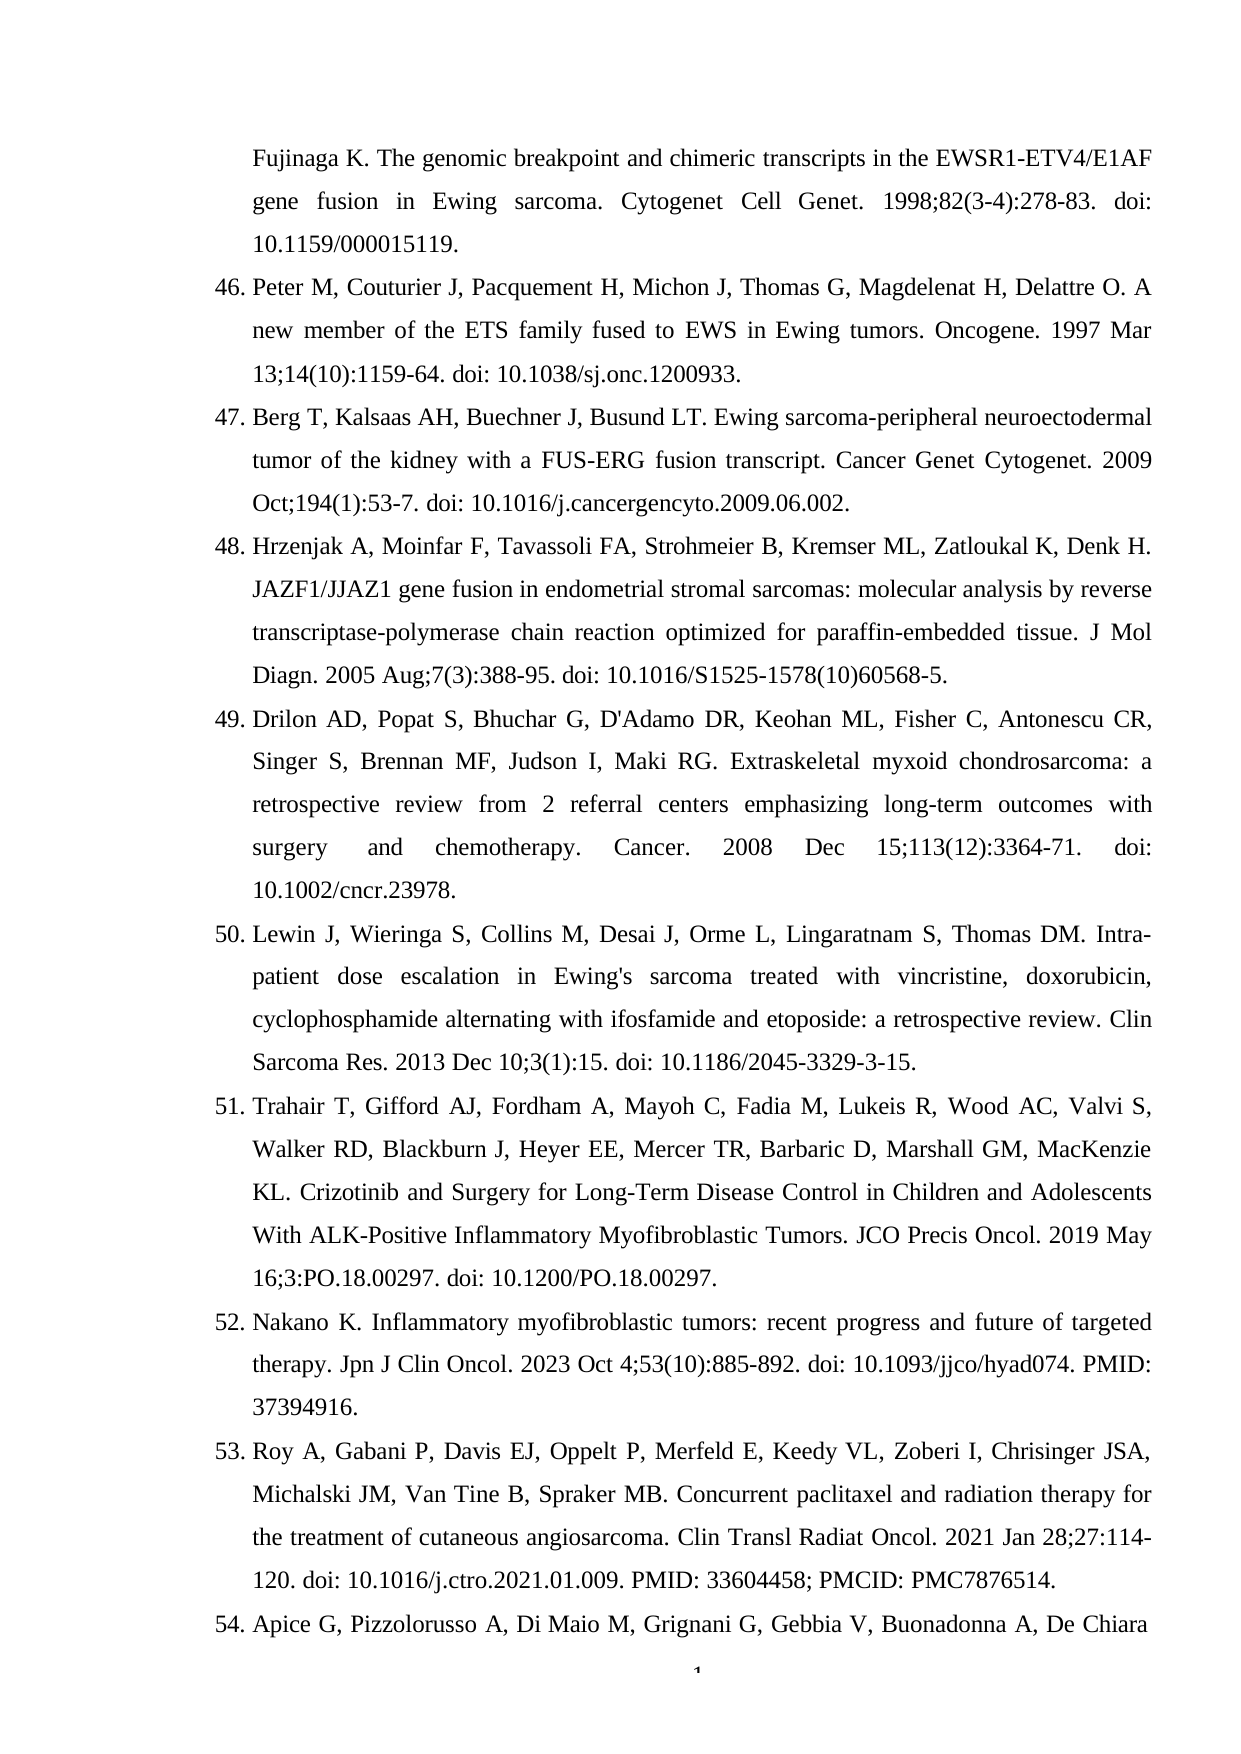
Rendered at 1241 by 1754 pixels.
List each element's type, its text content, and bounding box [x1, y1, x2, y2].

list Nakano K. Inflammatory myofibroblastic tumors: recent progress and future of targeted therapy. Jpn J Clin Oncol. 2023 Oct 4;53(10):885-892. doi: 10.1093/jjco/hyad074. PMID: 37394916. [214, 1307, 1152, 1421]
list Roy A, Gabani P, Davis EJ, Oppelt P, Merfeld E, Keedy VL, Zoberi I, Chrisinger JSA, Michalski JM, Van Tine B, Spraker MB. Concurrent paclitaxel and radiation therapy for the treatment of cutaneous angiosarcoma. Clin Transl Radiat Oncol. 2021 Jan 28;27:114- 120. doi: 10.1016/j.ctro.2021.01.009. PMID: 33604458; PMCID: PMC7876514. [214, 1436, 1152, 1594]
text Fujinaga K. The genomic breakpoint and chimeric transcripts in the EWSR1-ETV4/E1AF gene fusion in Ewing sarcoma. Cytogenet Cell Genet. 1998;82(3-4):278-83. doi: 10.1159/000015119. [252, 143, 1152, 258]
list Lewin J, Wieringa S, Collins M, Desai J, Orme L, Lingaratnam S, Thomas DM. Intra- patient dose escalation in Ewing's sarcoma treated with vincristine, doxorubicin, cyclophosphamide alternating with ifosfamide and etoposide: a retrospective review. Clin Sarcoma Res. 2013 Dec 10;3(1):15. doi: 10.1186/2045-3329-3-15. [214, 919, 1152, 1076]
list Hrzenjak A, Moinfar F, Tavassoli FA, Strohmeier B, Kremser ML, Zatloukal K, Denk H. JAZF1/JJAZ1 gene fusion in endometrial stromal sarcomas: molecular analysis by reverse transcriptase-polymerase chain reaction optimized for paraffin-embedded tissue. J Mol Diagn. 2005 Aug;7(3):388-95. doi: 10.1016/S1525-1578(10)60568-5. [214, 531, 1153, 689]
list Berg T, Kalsaas AH, Buechner J, Busund LT. Ewing sarcoma-peripheral neuroectodermal tumor of the kidney with a FUS-ERG fusion transcript. Cancer Genet Cytogenet. 2009 Oct;194(1):53-7. doi: 10.1016/j.cancergencyto.2009.06.002. [214, 402, 1152, 516]
list Peter M, Couturier J, Pacquement H, Michon J, Thomas G, Magdelenat H, Delattre O. A new member of the ETS family fused to EWS in Ewing tumors. Oncogene. 1997 Mar 13;14(10):1159-64. doi: 10.1038/sj.onc.1200933. [214, 272, 1152, 387]
list Apice G, Pizzolorusso A, Di Maio M, Grignani G, Gebbia V, Buonadonna A, De Chiara [214, 1609, 1163, 1637]
list Drilon AD, Popat S, Bhuchar G, D'Adamo DR, Keohan ML, Fisher C, Antonescu CR, Singer S, Brennan MF, Judson I, Maki RG. Extraskeletal myxoid chondrosarcoma: a retrospective review from 2 referral centers emphasizing long-term outcomes with surgery and chemotherapy. Cancer. 2008 Dec 15;113(12):3364-71. doi: 10.1002/cncr.23978. [214, 704, 1153, 904]
list Trahair T, Gifford AJ, Fordham A, Mayoh C, Fadia M, Lukeis R, Wood AC, Valvi S, Walker RD, Blackburn J, Heyer EE, Mercer TR, Barbaric D, Marshall GM, MacKenzie KL. Crizotinib and Surgery for Long-Term Disease Control in Children and Adolescents With ALK-Positive Inflammatory Myofibroblastic Tumors. JCO Precis Oncol. 2019 May 16;3:PO.18.00297. doi: 10.1200/PO.18.00297. [214, 1091, 1152, 1292]
